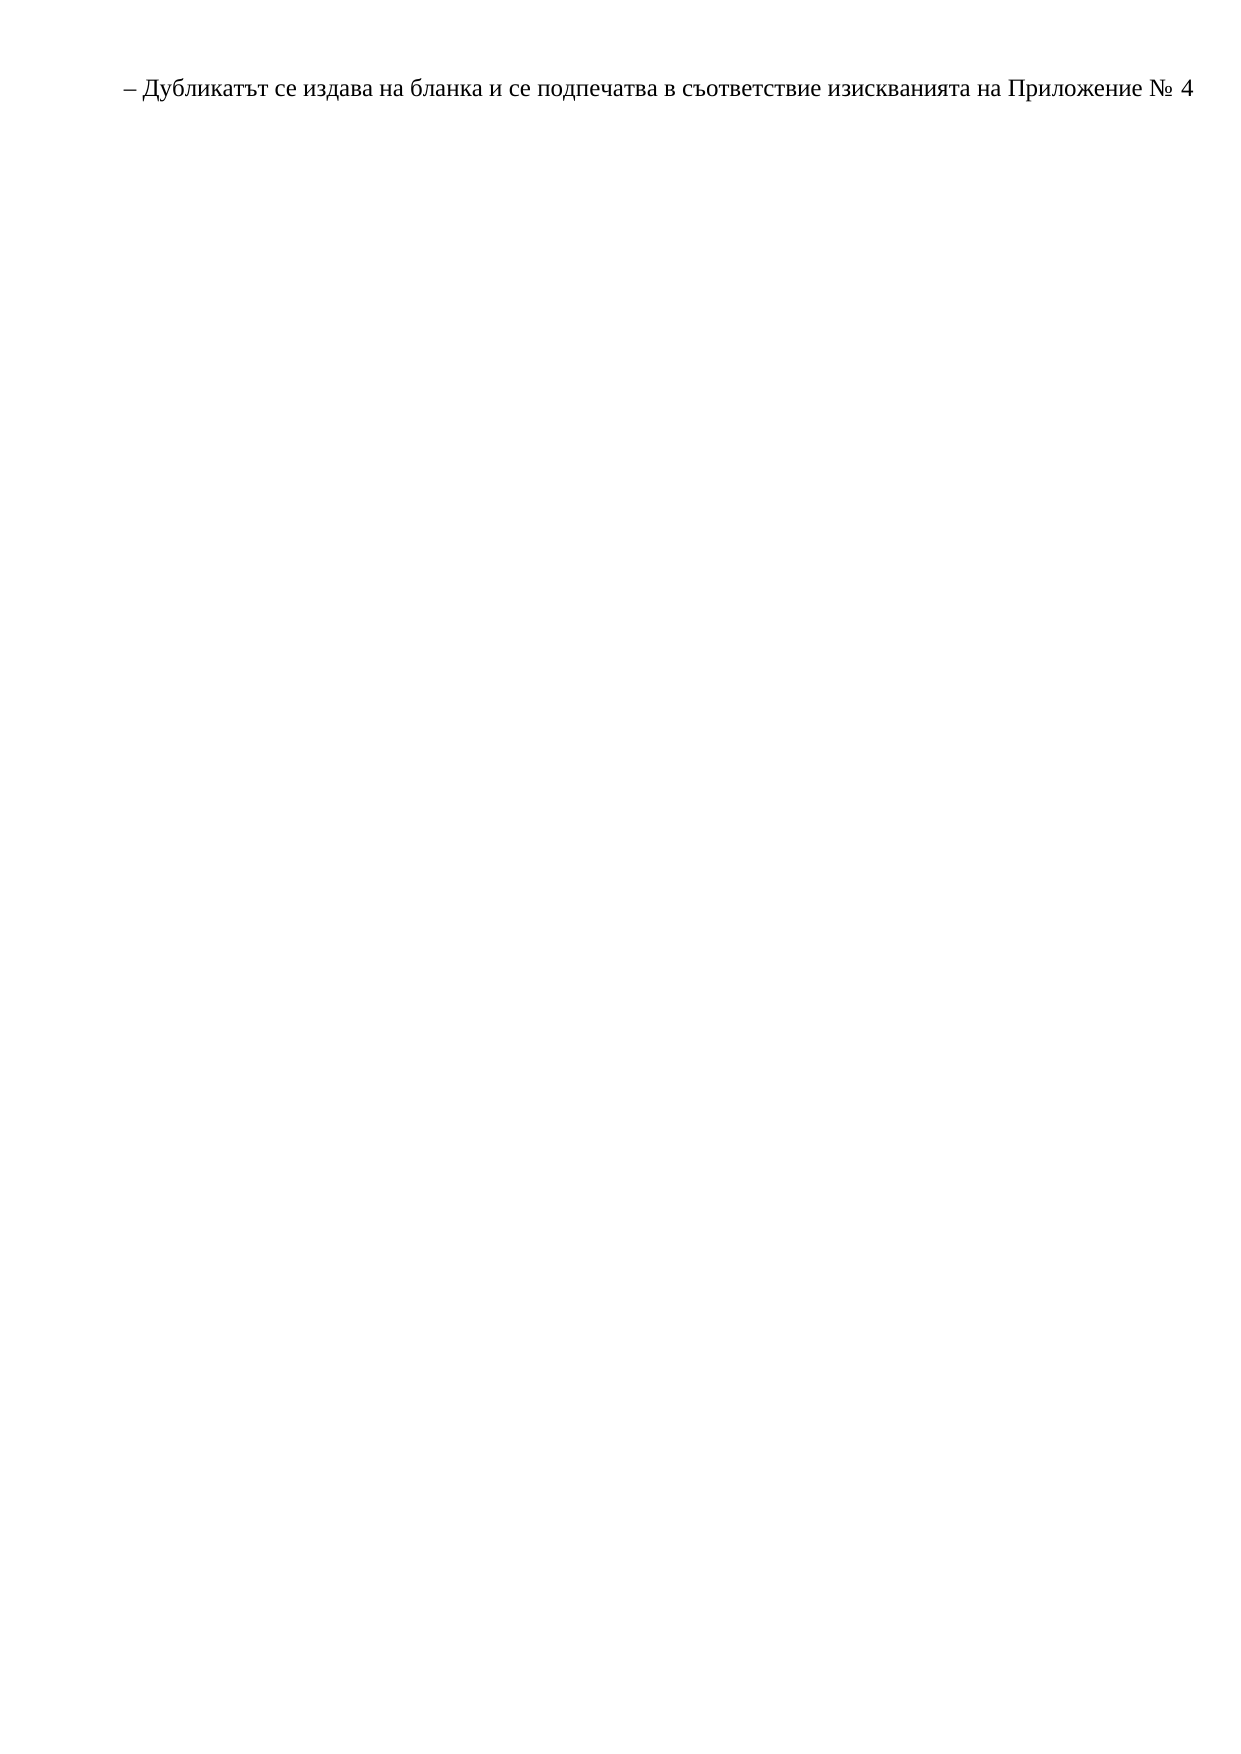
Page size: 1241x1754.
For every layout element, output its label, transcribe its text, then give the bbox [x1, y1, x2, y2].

list Дубликатът се издава на бланка и се подпечатва в съответствие изискванията на Приложение № 4 [124, 74, 1207, 102]
